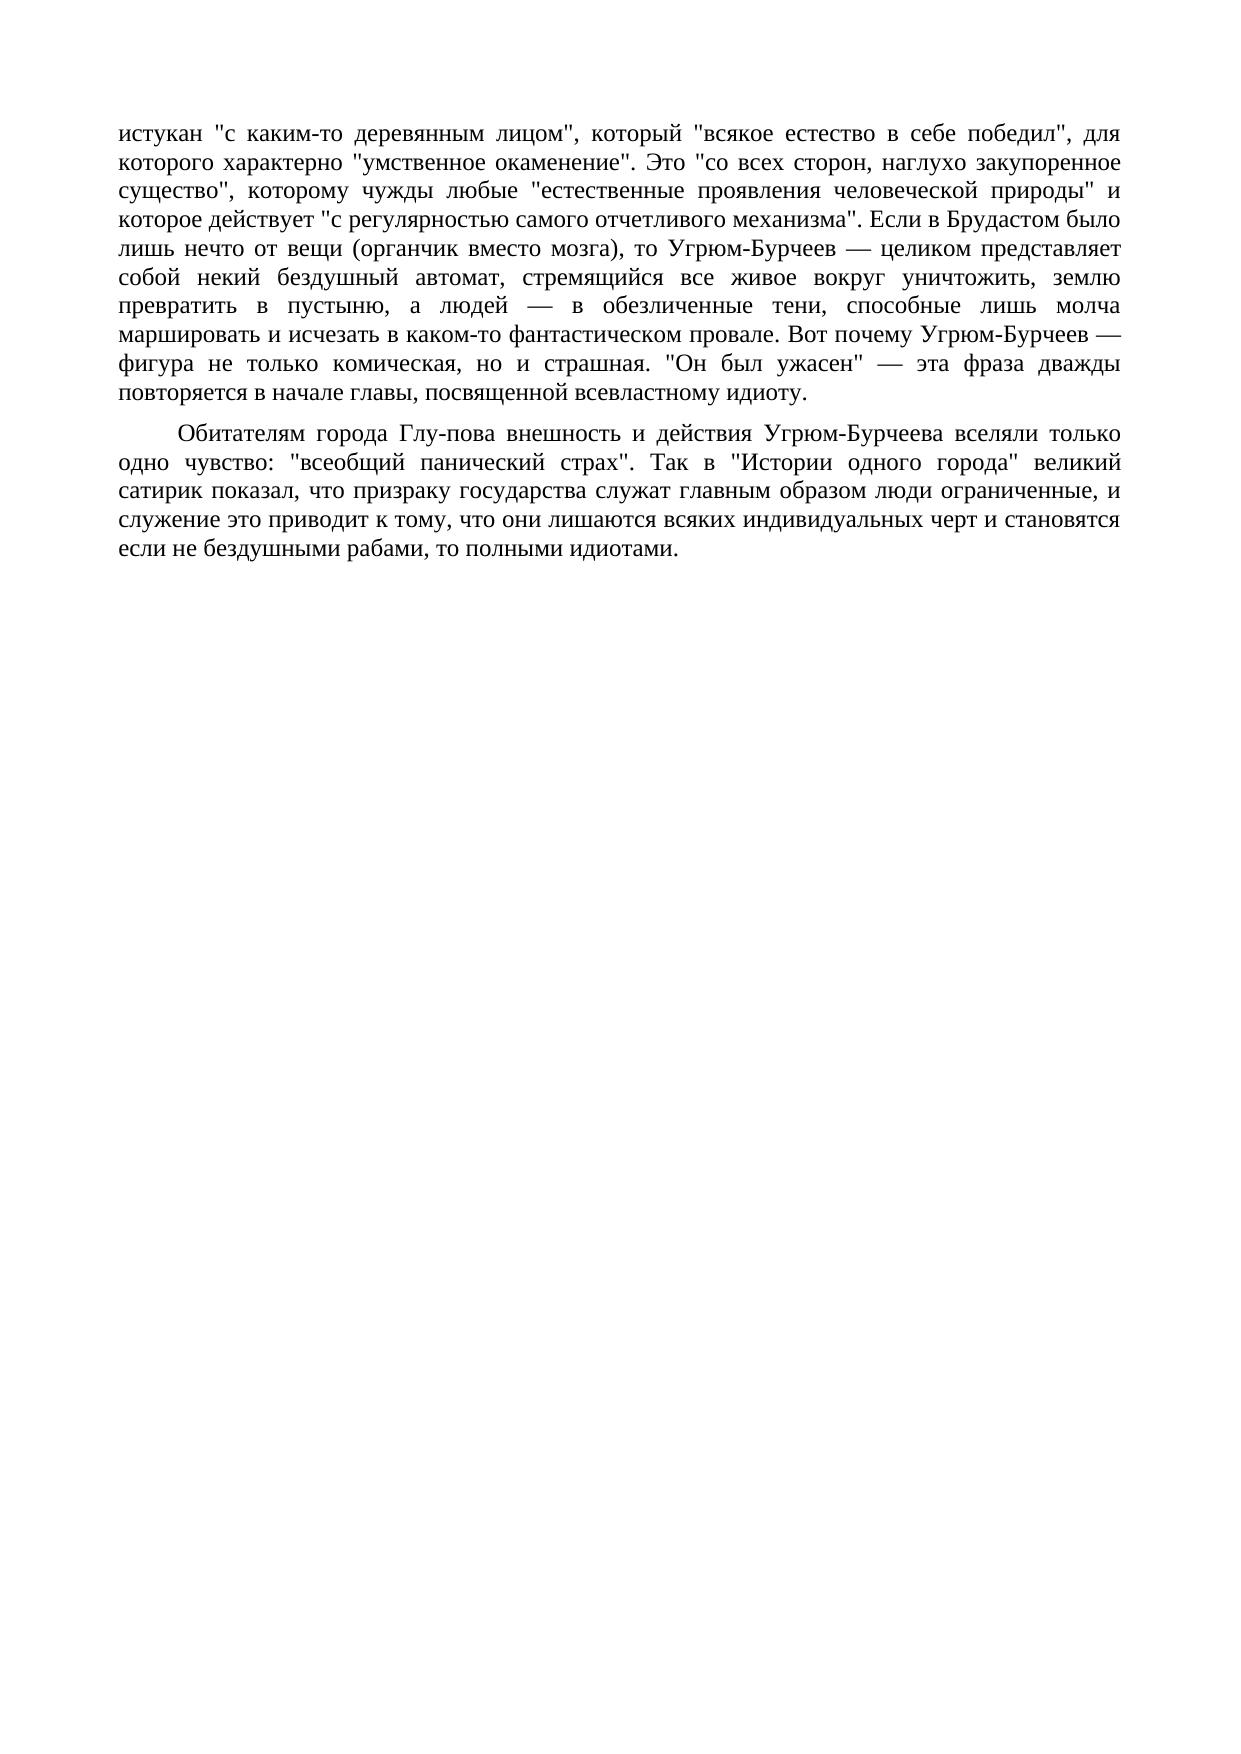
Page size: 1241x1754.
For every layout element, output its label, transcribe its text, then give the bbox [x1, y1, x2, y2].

text Обитателям города Глу-пова внешность и действия Угрюм-Бурчеева вселяли только одно чувство: "всеобщий панический страх". Так в "Истории одного города" великий сатирик показал, что призраку государства служат главным образом люди ограниченные, и служение это приводит к тому, что они лишаются всяких индивидуальных черт и становятся если не бездушными рабами, то полными идиотами. [118, 418, 1122, 562]
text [118, 118, 1122, 406]
